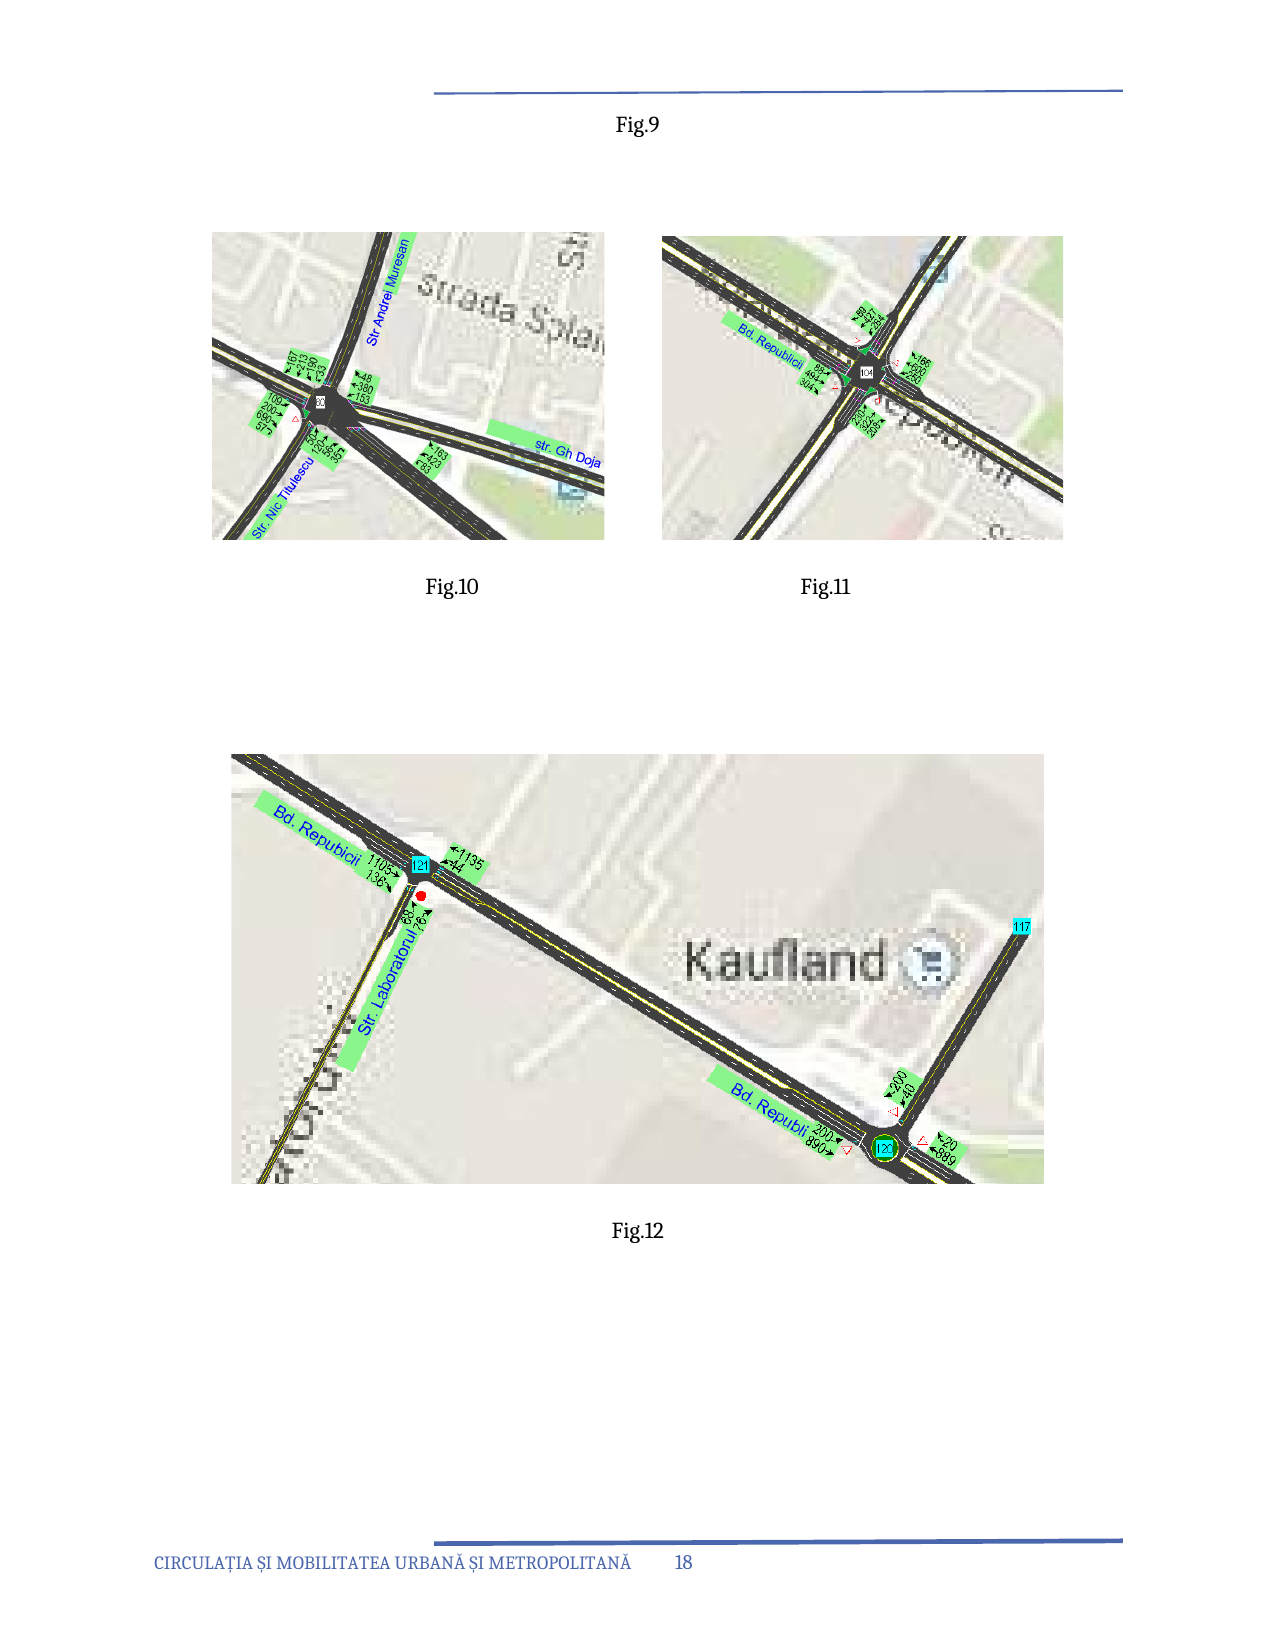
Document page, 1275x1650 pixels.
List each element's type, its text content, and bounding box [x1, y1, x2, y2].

text Fig.10 Fig.11 [150, 574, 1125, 600]
picture [212, 232, 605, 540]
text Fig.12 [150, 1218, 1125, 1244]
text Fig.9 [150, 112, 1125, 138]
picture [231, 754, 1044, 1184]
picture [662, 236, 1064, 540]
